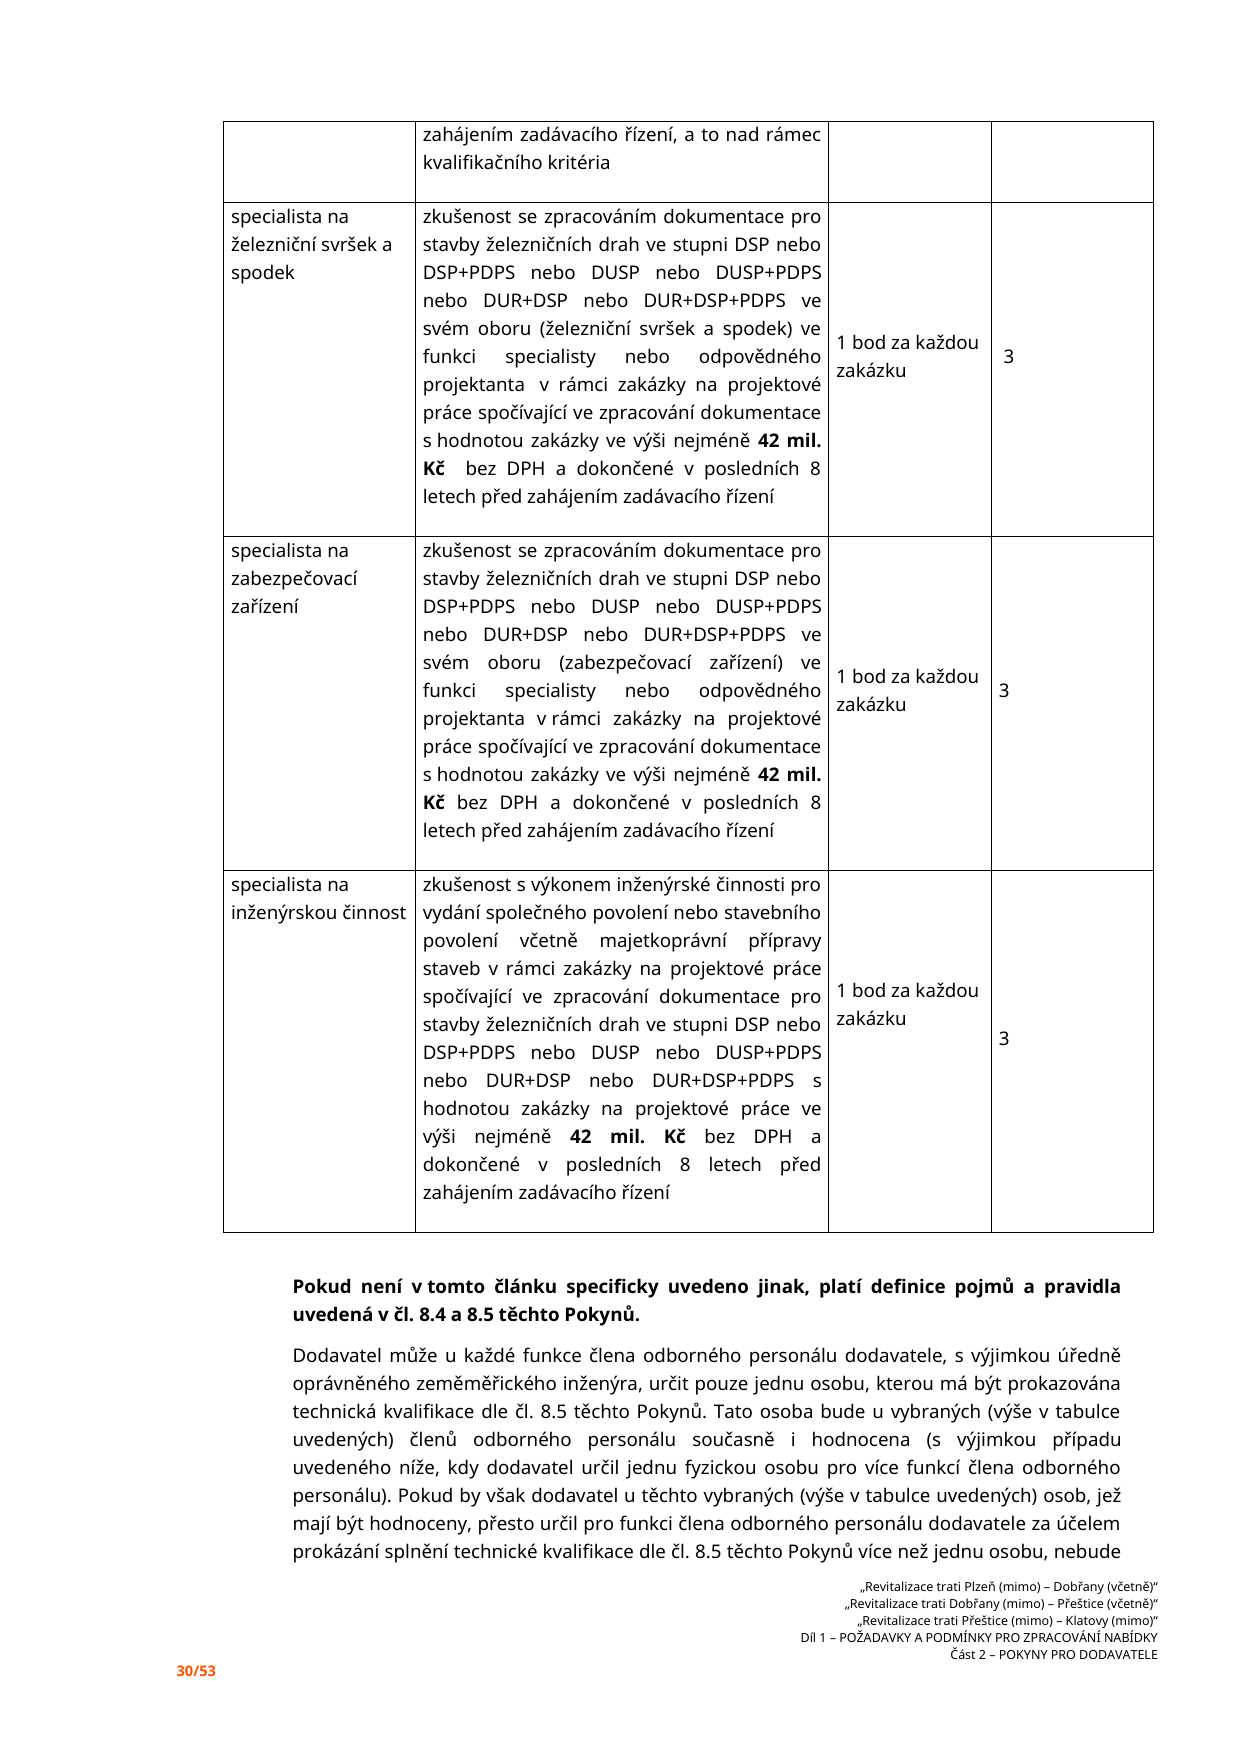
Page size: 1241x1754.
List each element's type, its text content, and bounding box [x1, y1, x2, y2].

table_cell 1 bod za každou zakázku [829, 203, 991, 536]
table_cell zkušenost se zpracováním dokumentace pro stavby železničních drah ve stupni DSP nebo DSP+PDPS nebo DUSP nebo DUSP+PDPS nebo DUR+DSP nebo DUR+DSP+PDPS ve svém oboru (železniční svršek a spodek) ve funkci specialisty nebo odpovědného projektanta v rámci zakázky na projektové práce spočívající ve zpracování dokumentace s hodnotou zakázky ve výši nejméně 42 mil. Kč bez DPH a dokončené v posledních 8 letech před zahájením zadávacího řízení [416, 203, 828, 536]
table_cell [829, 122, 991, 202]
table_cell 1 bod za každou zakázku [829, 871, 991, 1232]
table_cell zkušenost se zpracováním dokumentace pro stavby železničních drah ve stupni DSP nebo DSP+PDPS nebo DUSP nebo DUSP+PDPS nebo DUR+DSP nebo DUR+DSP+PDPS ve svém oboru (zabezpečovací zařízení) ve funkci specialisty nebo odpovědného projektanta v rámci zakázky na projektové práce spočívající ve zpracování dokumentace s hodnotou zakázky ve výši nejméně 42 mil. Kč bez DPH a dokončené v posledních 8 letech před zahájením zadávacího řízení [416, 537, 828, 870]
table_cell 1 bod za každou zakázku [829, 537, 991, 870]
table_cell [416, 122, 828, 202]
table_cell 3 [992, 203, 1153, 536]
table_cell 6 [992, 122, 1153, 202]
table_cell 3 [992, 871, 1153, 1232]
table_cell specialista na inženýrskou činnost [224, 871, 415, 1232]
table_cell zkušenost s výkonem inženýrské činnosti pro vydání společného povolení nebo stavebního povolení včetně majetkoprávní přípravy staveb v rámci zakázky na projektové práce spočívající ve zpracování dokumentace pro stavby železničních drah ve stupni DSP nebo DSP+PDPS nebo DUSP nebo DUSP+PDPS nebo DUR+DSP nebo DUR+DSP+PDPS s hodnotou zakázky na projektové práce ve výši nejméně 42 mil. Kč bez DPH a dokončené v posledních 8 letech před zahájením zadávacího řízení [416, 871, 828, 1232]
table_cell specialista na železniční svršek a spodek [224, 203, 415, 536]
list Pokud není v tomto článku specificky uvedeno jinak, platí definice pojmů a pravidla uvedená v čl. 8.4 a 8.5 těchto Pokynů. [292, 1273, 1122, 1327]
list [292, 1342, 1122, 1564]
table_cell specialista na zabezpečovací zařízení [224, 537, 415, 870]
table_cell 3 [992, 537, 1153, 870]
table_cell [224, 122, 415, 202]
